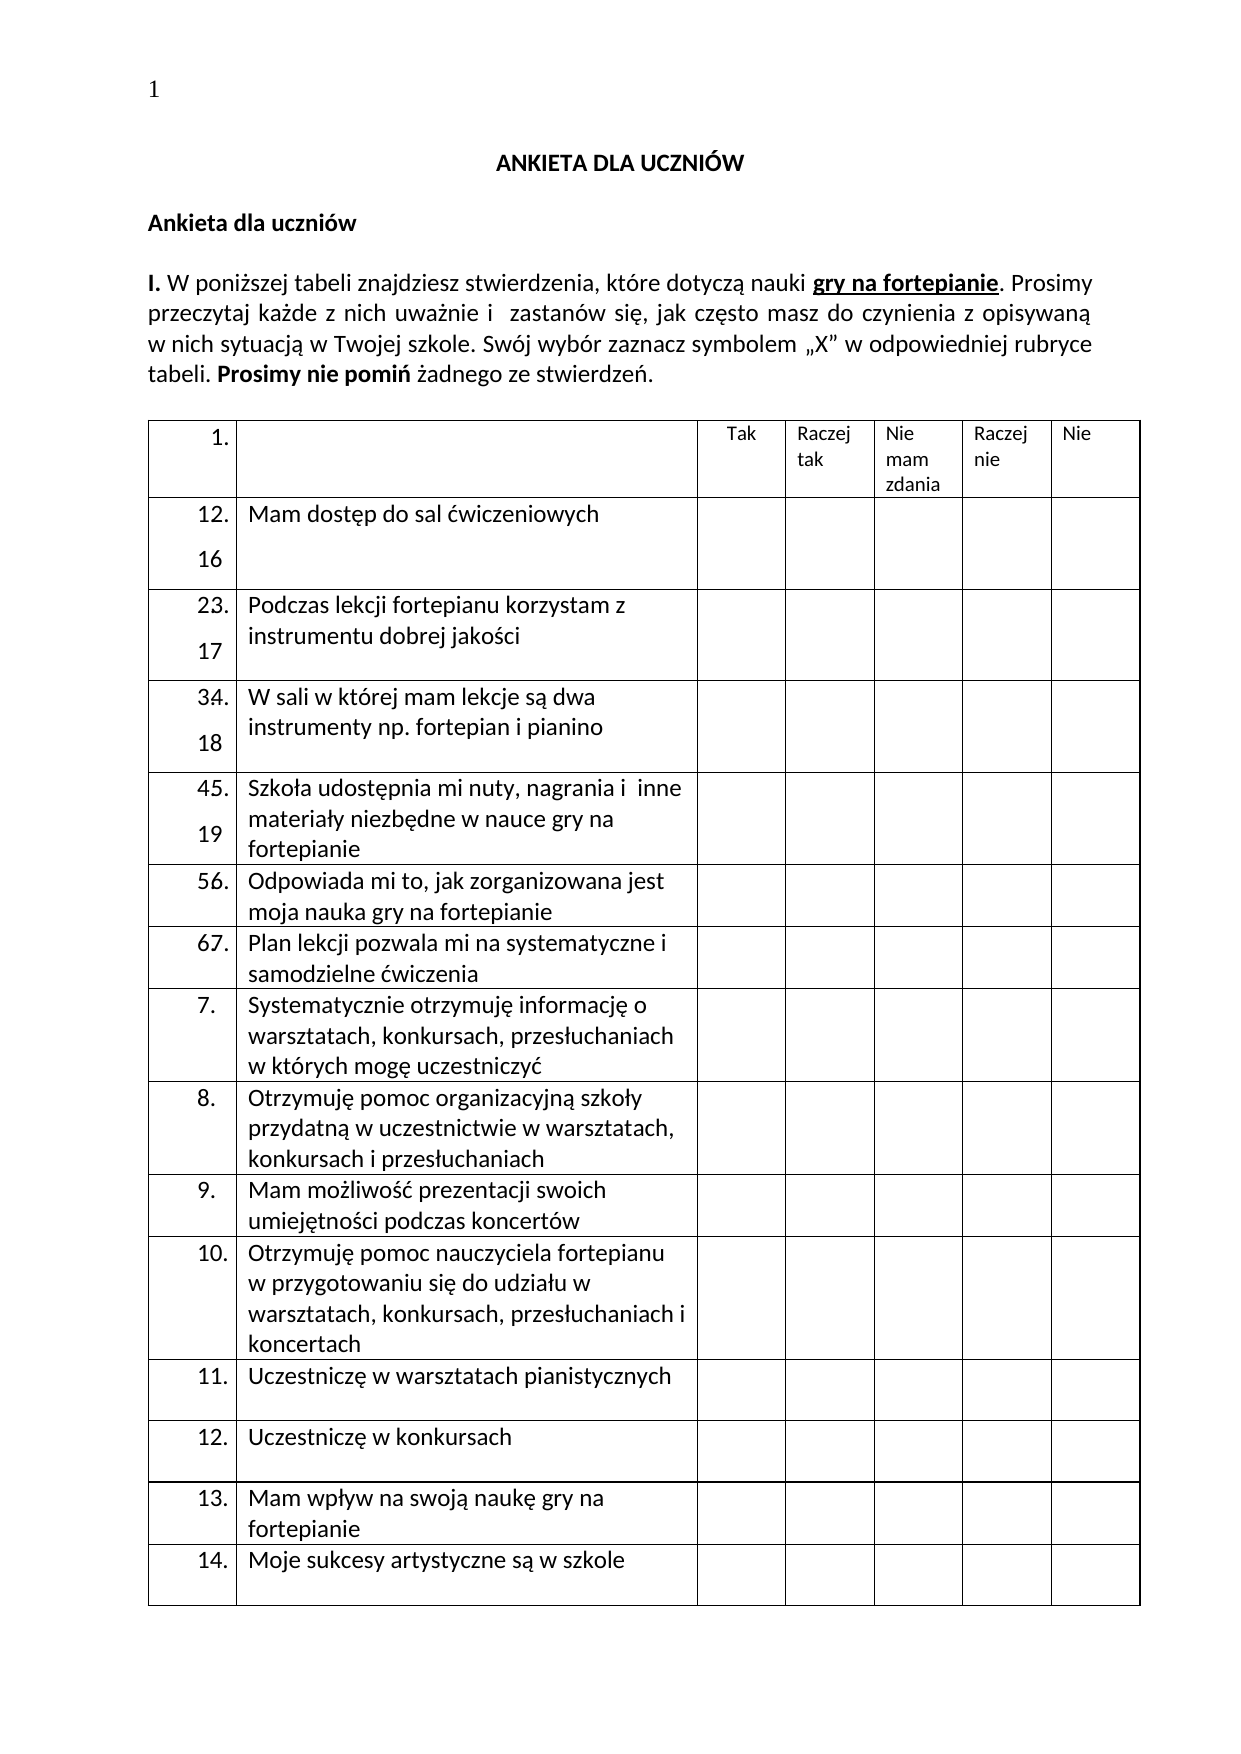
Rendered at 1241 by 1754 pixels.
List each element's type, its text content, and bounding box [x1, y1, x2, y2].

table_cell [698, 1237, 785, 1359]
table_cell [963, 1082, 1051, 1173]
table_cell [786, 1237, 874, 1359]
table_cell [963, 590, 1051, 680]
table_cell [1052, 1483, 1139, 1543]
table_cell [1052, 1237, 1139, 1359]
table_cell [1052, 1175, 1139, 1236]
table_cell [1052, 989, 1139, 1081]
table_cell [963, 1175, 1051, 1236]
table_cell [1052, 927, 1139, 988]
table_cell [1052, 865, 1139, 926]
table_cell [1052, 1545, 1139, 1605]
table_cell 18 [149, 681, 236, 772]
table_cell [149, 865, 236, 926]
table_header Raczej nie [963, 421, 1051, 497]
table_cell [698, 773, 785, 864]
table_cell [1052, 773, 1139, 864]
table_cell [786, 681, 874, 772]
table_cell [786, 1545, 874, 1605]
table_cell [786, 1082, 874, 1173]
table_cell [875, 1483, 962, 1543]
table_cell [786, 989, 874, 1081]
table_cell [149, 927, 236, 988]
table_cell [875, 773, 962, 864]
table_cell [149, 1545, 236, 1605]
table_cell Plan lekcji pozwala mi na systematyczne i samodzielne ćwiczenia [237, 927, 697, 988]
table_cell 16 [149, 498, 236, 588]
table_cell [786, 927, 874, 988]
table_cell [786, 773, 874, 864]
table_cell [963, 1360, 1051, 1420]
table_cell [149, 1237, 236, 1359]
table_cell Systematycznie otrzymuję informację o warsztatach, konkursach, przesłuchaniach w których mogę uczestniczyć [237, 989, 697, 1081]
table_cell [786, 1360, 874, 1420]
table_cell [698, 1545, 785, 1605]
text I. W poniższej tabeli znajdziesz stwierdzenia, które dotyczą nauki gry na fortepianie. Prosimy przeczytaj każde z nich uważnie i zastanów się, jak często masz do czynienia z opisywaną w nich sytuacją w Twojej szkole. Swój wybór zaznacz symbolem „X” w odpowiedniej rubryce tabeli. Prosimy nie pomiń żadnego ze stwierdzeń. [148, 267, 1093, 389]
table_cell [963, 1483, 1051, 1543]
table_cell [963, 681, 1051, 772]
table_cell [963, 989, 1051, 1081]
table_cell [149, 1175, 236, 1236]
table_cell [875, 681, 962, 772]
table_cell [963, 865, 1051, 926]
table_cell Podczas lekcji fortepianu korzystam z instrumentu dobrej jakości [237, 590, 697, 680]
table_cell Otrzymuję pomoc organizacyjną szkoły przydatną w uczestnictwie w warsztatach, konkursach i przesłuchaniach [237, 1082, 697, 1173]
table_cell [963, 1421, 1051, 1481]
table_cell [1052, 1360, 1139, 1420]
table_cell [875, 1421, 962, 1481]
text ANKIETA DLA UCZNIÓW [148, 148, 1093, 178]
table_cell [786, 865, 874, 926]
table_cell [698, 927, 785, 988]
text Ankieta dla uczniów [148, 207, 1093, 238]
table_cell [963, 773, 1051, 864]
table_cell [963, 498, 1051, 588]
table_cell [786, 590, 874, 680]
table_cell [698, 681, 785, 772]
table_cell [698, 1175, 785, 1236]
table_cell [698, 1082, 785, 1173]
table_cell [149, 1421, 236, 1481]
table_cell [875, 927, 962, 988]
table_cell [963, 927, 1051, 988]
table_cell [875, 989, 962, 1081]
table_cell Mam możliwość prezentacji swoich umiejętności podczas koncertów [237, 1175, 697, 1236]
table_cell Mam dostęp do sal ćwiczeniowych [237, 498, 697, 588]
table_header [237, 421, 697, 497]
table_header Nie [1052, 421, 1139, 497]
table_cell [1052, 590, 1139, 680]
table_cell [698, 590, 785, 680]
table_cell Otrzymuję pomoc nauczyciela fortepianu w przygotowaniu się do udziału w warsztatach, konkursach, przesłuchaniach i koncertach [237, 1237, 697, 1359]
table_cell [875, 1175, 962, 1236]
table_cell [786, 1175, 874, 1236]
table_cell [786, 1421, 874, 1481]
table_cell Mam wpływ na swoją naukę gry na fortepianie [237, 1483, 697, 1543]
table_cell Uczestniczę w konkursach [237, 1421, 697, 1481]
table_cell [698, 865, 785, 926]
table_cell [875, 1082, 962, 1173]
table_cell [149, 1483, 236, 1543]
table_cell [149, 989, 236, 1081]
table_cell [875, 498, 962, 588]
table_cell 17 [149, 590, 236, 680]
table_cell W sali w której mam lekcje są dwa instrumenty np. fortepian i pianino [237, 681, 697, 772]
table_cell [1052, 1082, 1139, 1173]
table_cell [963, 1237, 1051, 1359]
table_cell [786, 1483, 874, 1543]
table_cell [698, 989, 785, 1081]
table_header [149, 421, 236, 497]
table_cell [698, 498, 785, 588]
table_header Nie mam zdania [875, 421, 962, 497]
table_cell Odpowiada mi to, jak zorganizowana jest moja nauka gry na fortepianie [237, 865, 697, 926]
table_cell [698, 1360, 785, 1420]
table_cell Szkoła udostępnia mi nuty, nagrania i inne materiały niezbędne w nauce gry na fortepianie [237, 773, 697, 864]
table_cell 19 [149, 773, 236, 864]
table_cell [875, 590, 962, 680]
table_cell [875, 865, 962, 926]
table_cell [875, 1237, 962, 1359]
table_cell [875, 1545, 962, 1605]
table_cell [149, 1082, 236, 1173]
table_cell [1052, 1421, 1139, 1481]
table_header Raczej tak [786, 421, 874, 497]
table_cell [698, 1483, 785, 1543]
table_cell [875, 1360, 962, 1420]
table_cell Uczestniczę w warsztatach pianistycznych [237, 1360, 697, 1420]
table_cell [1052, 681, 1139, 772]
table_cell [963, 1545, 1051, 1605]
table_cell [237, 1545, 697, 1605]
table_header Tak [698, 421, 785, 497]
table_cell [698, 1421, 785, 1481]
table_cell [149, 1360, 236, 1420]
table_cell [1052, 498, 1139, 588]
table_cell [786, 498, 874, 588]
